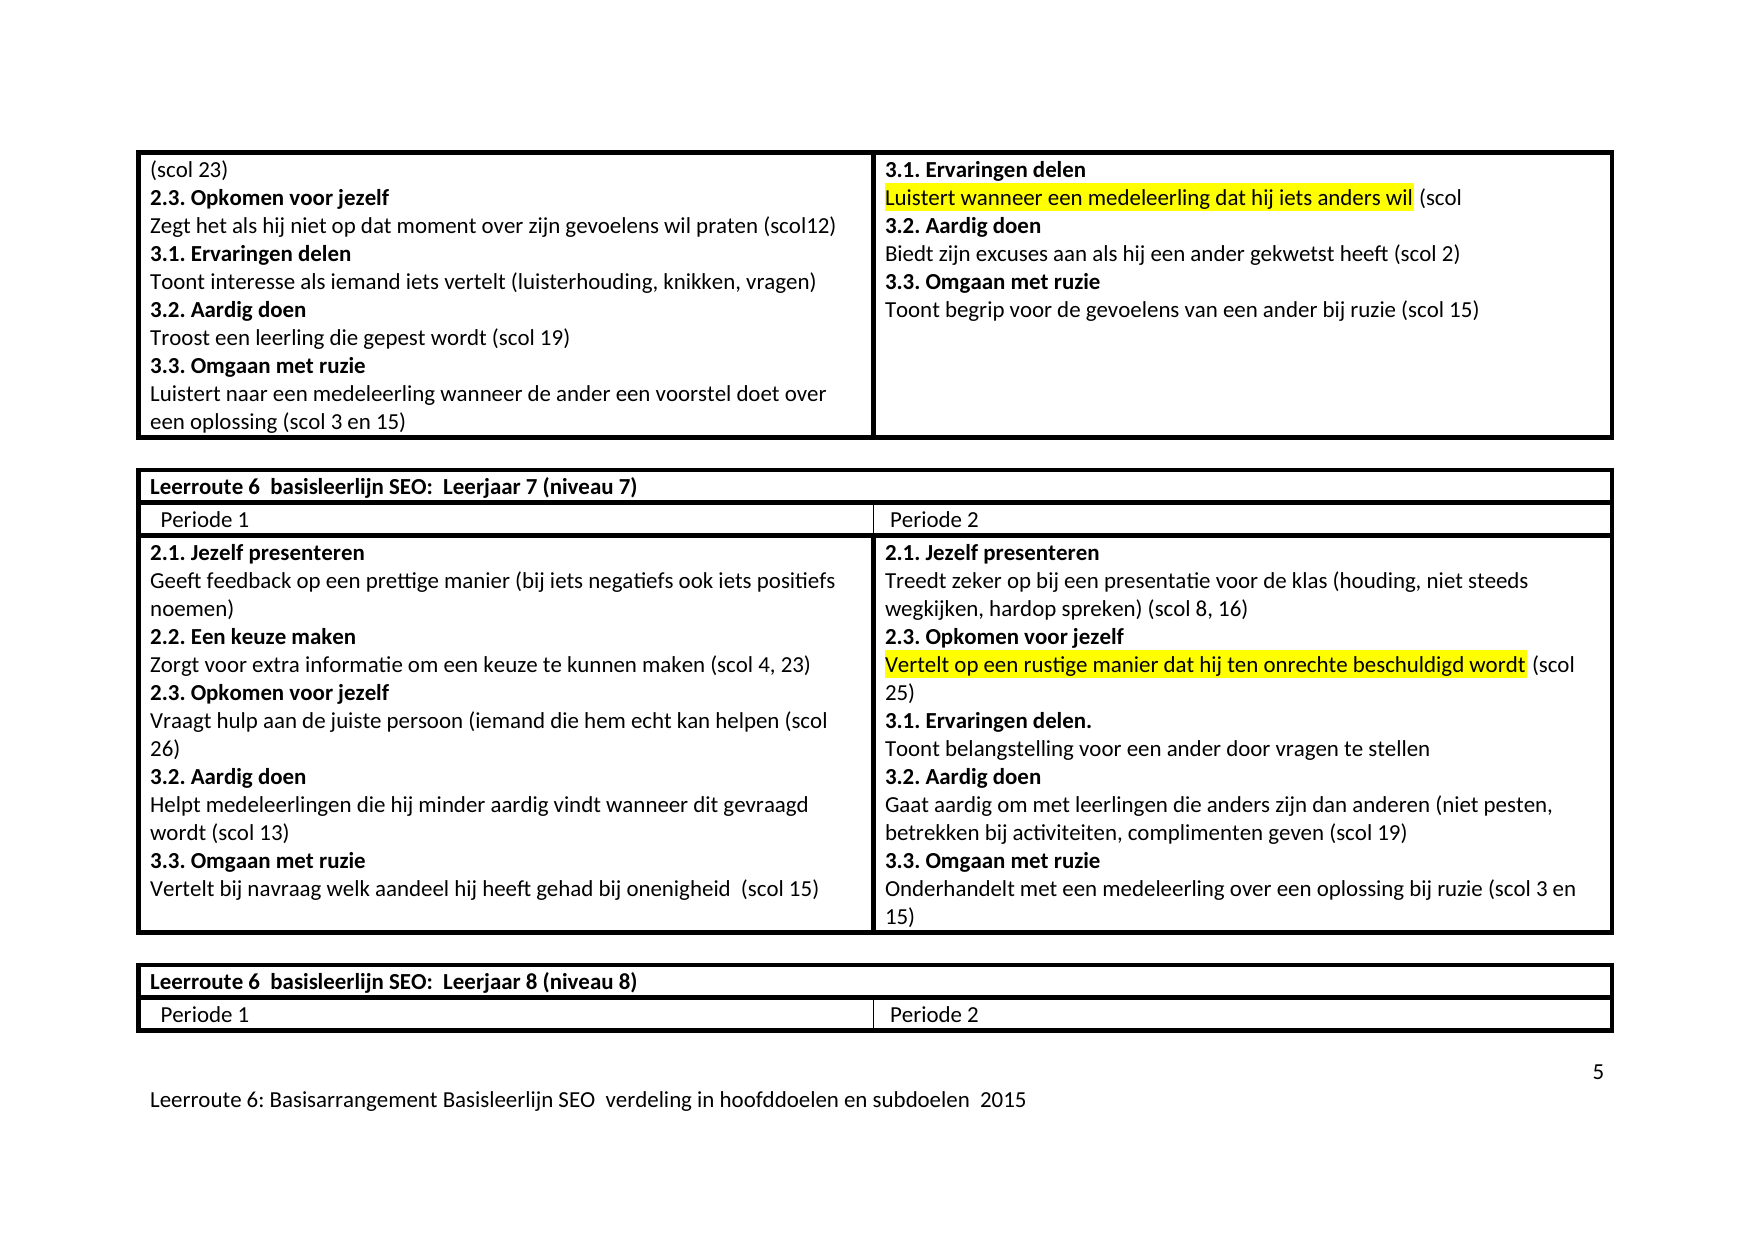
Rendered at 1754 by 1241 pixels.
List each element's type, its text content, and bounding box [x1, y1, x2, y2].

table_header Leerroute 6 basisleerlijn SEO: Leerjaar 7 (niveau 7) [141, 472, 1610, 500]
table_cell Periode 1 [141, 1000, 873, 1028]
table_cell 2.1. Jezelf presenteren Geeft feedback op een prettige manier (bij iets negatiefs ook iets positiefs noemen) 2.2. Een keuze maken Zorgt voor extra informatie om een keuze te kunnen maken (scol 4, 23) 2.3. Opkomen voor jezelf Vraagt hulp aan de juiste persoon (iemand die hem echt kan helpen (scol 26) 3.2. Aardig doen Helpt medeleerlingen die hij minder aardig vindt wanneer dit gevraagd wordt (scol 13) 3.3. Omgaan met ruzie Vertelt bij navraag welk aandeel hij heeft gehad bij onenigheid (scol 15) [141, 538, 871, 930]
table_cell Periode 2 [874, 505, 1610, 533]
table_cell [141, 155, 871, 435]
table_cell 2.1. Jezelf presenteren Treedt zeker op bij een presentatie voor de klas (houding, niet steeds wegkijken, hardop spreken) (scol 8, 16) 2.3. Opkomen voor jezelf Vertelt op een rustige manier dat hij ten onrechte beschuldigd wordt (scol 25) 3.1. Ervaringen delen. Toont belangstelling voor een ander door vragen te stellen 3.2. Aardig doen Gaat aardig om met leerlingen die anders zijn dan anderen (niet pesten, betrekken bij activiteiten, complimenten geven (scol 19) 3.3. Omgaan met ruzie Onderhandelt met een medeleerling over een oplossing bij ruzie (scol 3 en 15) [876, 538, 1610, 930]
table_cell Periode 2 [874, 1000, 1610, 1028]
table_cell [876, 155, 1610, 435]
table_header Leerroute 6 basisleerlijn SEO: Leerjaar 8 (niveau 8) [141, 967, 1610, 995]
table_cell Periode 1 [141, 505, 873, 533]
